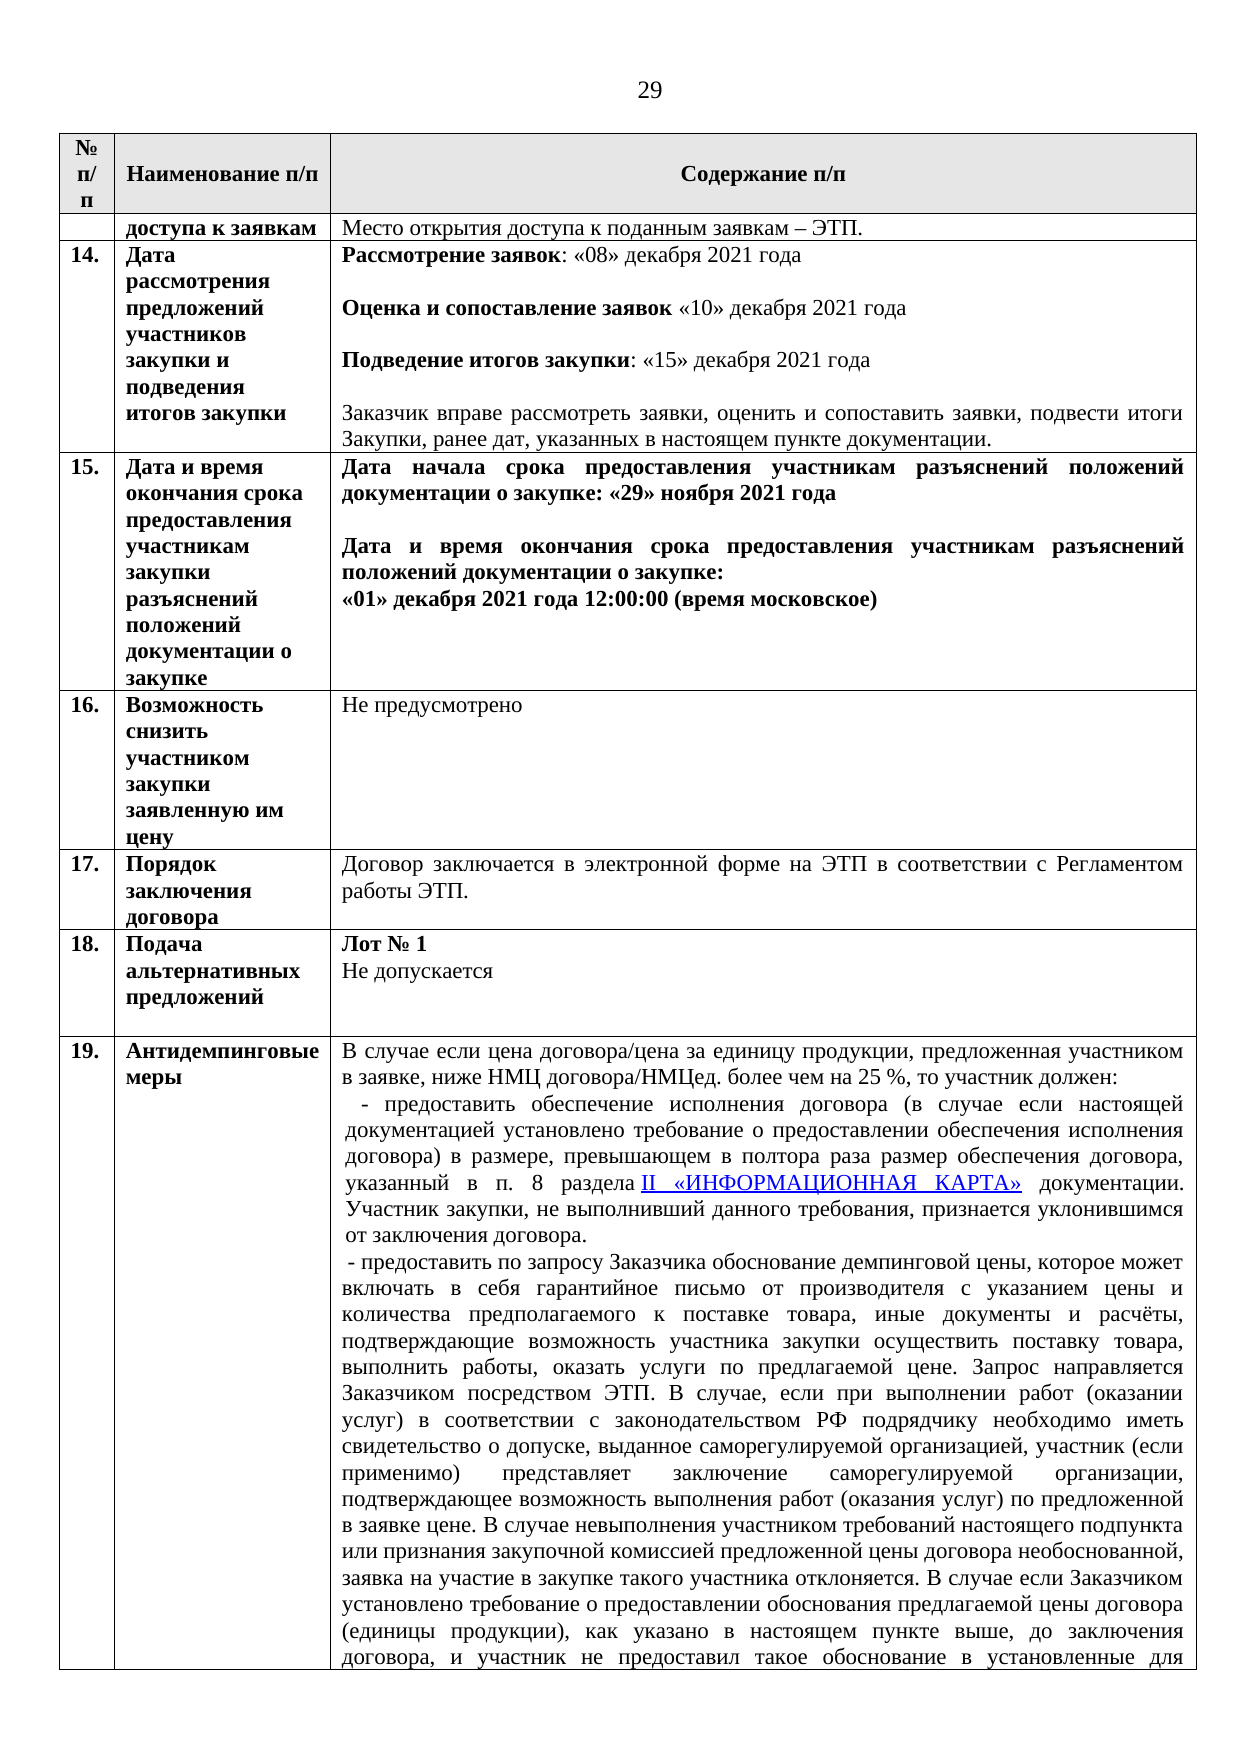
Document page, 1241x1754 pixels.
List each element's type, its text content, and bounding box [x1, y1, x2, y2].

table_cell [60, 1037, 114, 1669]
table_cell Антидемпинговые меры [115, 1037, 330, 1669]
table_cell Дата рассмотрения предложений участников закупки и подведения итогов закупки [115, 241, 330, 452]
table_cell [60, 214, 114, 240]
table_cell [331, 1037, 1196, 1669]
table_cell Порядок заключения договора [115, 850, 330, 929]
table_cell Договор заключается в электронной форме на ЭТП в соответствии с Регламентом работы ЭТП. [331, 850, 1196, 929]
table_header Содержание п/п [331, 134, 1196, 213]
table_cell [60, 241, 114, 452]
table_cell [115, 214, 330, 240]
table_cell Рассмотрение заявок: Оценка и сопоставление заявок Подведение итогов закупки: Заказчик вправе рассмотреть заявки, оценить и сопоставить заявки, подвести итоги Закупки, ранее дат, указанных в настоящем пункте документации. [331, 241, 1196, 452]
table_header Наименование п/п [115, 134, 330, 213]
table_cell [331, 214, 1196, 240]
table_cell Дата и время окончания срока предоставления участникам закупки разъяснений положений документации о закупке [115, 453, 330, 690]
table_cell [60, 691, 114, 849]
table_cell Дата начала срока предоставления участникам разъяснений положений документации о закупке: Дата и время окончания срока предоставления участникам разъяснений положений документации о закупке: 12:00:00 (время московское) [331, 453, 1196, 690]
table_cell [60, 453, 114, 690]
table_cell Возможность снизить участником закупки заявленную им цену [115, 691, 330, 849]
table_cell [60, 850, 114, 929]
table_cell Не предусмотрено [331, 691, 1196, 849]
table_cell [60, 930, 114, 1036]
table_header № п/п [60, 134, 114, 213]
table_cell Подача альтернативных предложений [115, 930, 330, 1036]
table_cell Лот № 1 Не допускается [331, 930, 1196, 1036]
